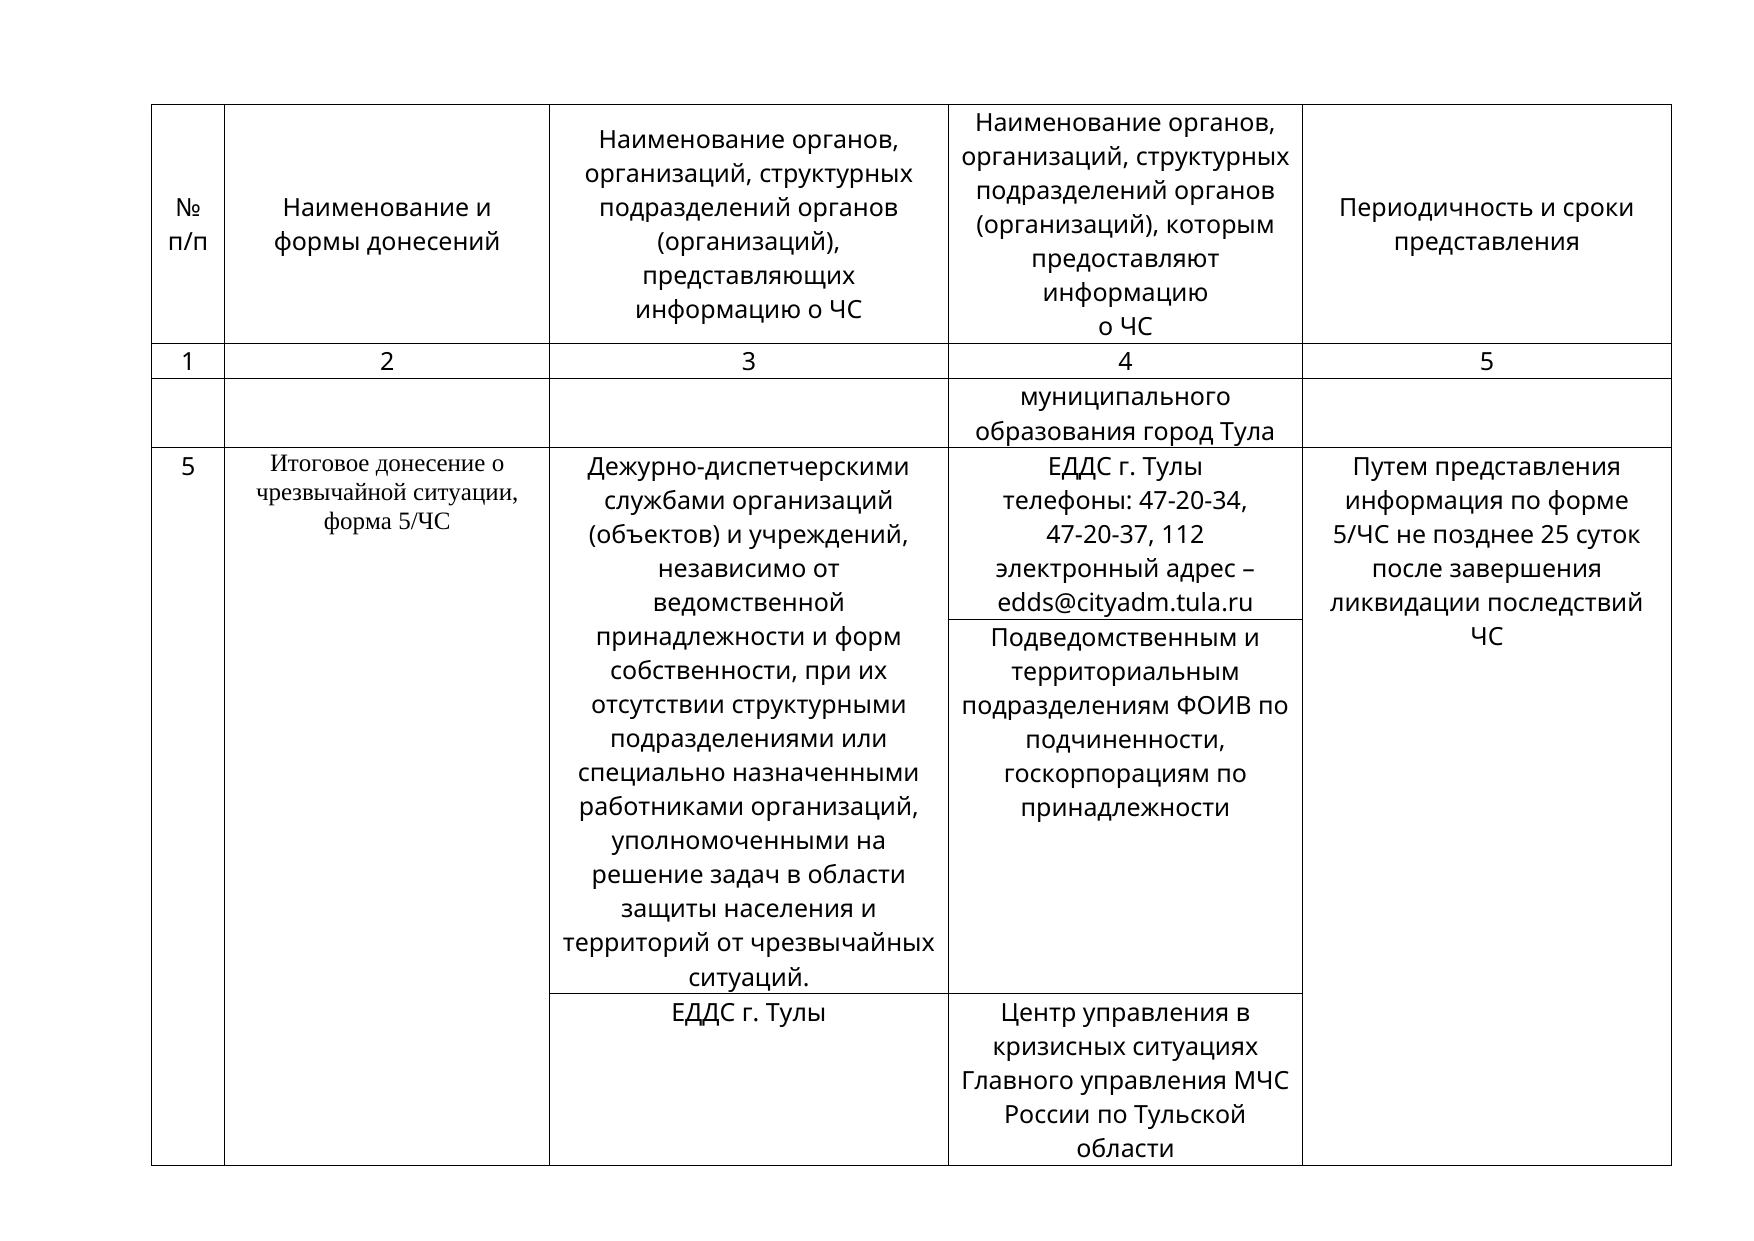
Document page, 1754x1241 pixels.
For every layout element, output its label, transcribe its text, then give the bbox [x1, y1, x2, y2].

table_cell Председателю КЧС и ОПБ муниципального образования город Тула [949, 379, 1302, 447]
table_header Наименование органов, организаций, структурных подразделений органов (организаций), представляющих информацию о ЧС [550, 105, 948, 343]
table_cell 5 [152, 448, 224, 1164]
table_cell 4 [949, 344, 1302, 378]
table_cell Итоговое донесение о чрезвычайной ситуации, форма 5/ЧС [225, 448, 549, 1164]
table_cell 1 [152, 344, 224, 378]
table_cell Центр управления в кризисных ситуациях Главного управления МЧС России по Тульской области [949, 994, 1302, 1164]
table_cell 3 [550, 344, 948, 378]
table_header Периодичность и сроки представления [1303, 105, 1671, 343]
table_header Наименование и формы донесений [225, 105, 549, 343]
table_header № п/п [152, 105, 224, 343]
table_cell 5 [1303, 344, 1671, 378]
table_cell Дежурно-диспетчерскими службами организаций (объектов) и учреждений, независимо от ведомственной принадлежности и форм собственности, при их отсутствии структурными подразделениями или специально назначенными работниками организаций, уполномоченными на решение задач в области защиты населения и территорий от чрезвычайных ситуаций. [550, 448, 948, 993]
table_cell 2 [225, 344, 549, 378]
table_cell ЕДДС г. Тулы [550, 994, 948, 1164]
table_cell Подведомственным и территориальным подразделениям ФОИВ по подчиненности, госкорпорациям по принадлежности [949, 620, 1302, 993]
table_header Наименование органов, организаций, структурных подразделений органов (организаций), которым предоставляют информацию о ЧС [949, 105, 1302, 343]
table_cell Путем представления информация по форме 5/ЧС не позднее 25 суток после завершения ликвидации последствий ЧС [1303, 448, 1671, 1164]
table_cell ЕДДС г. Тулы телефоны: 47-20-34, 47-20-37, 112 электронный адрес – edds@cityadm.tula.ru [949, 448, 1302, 618]
